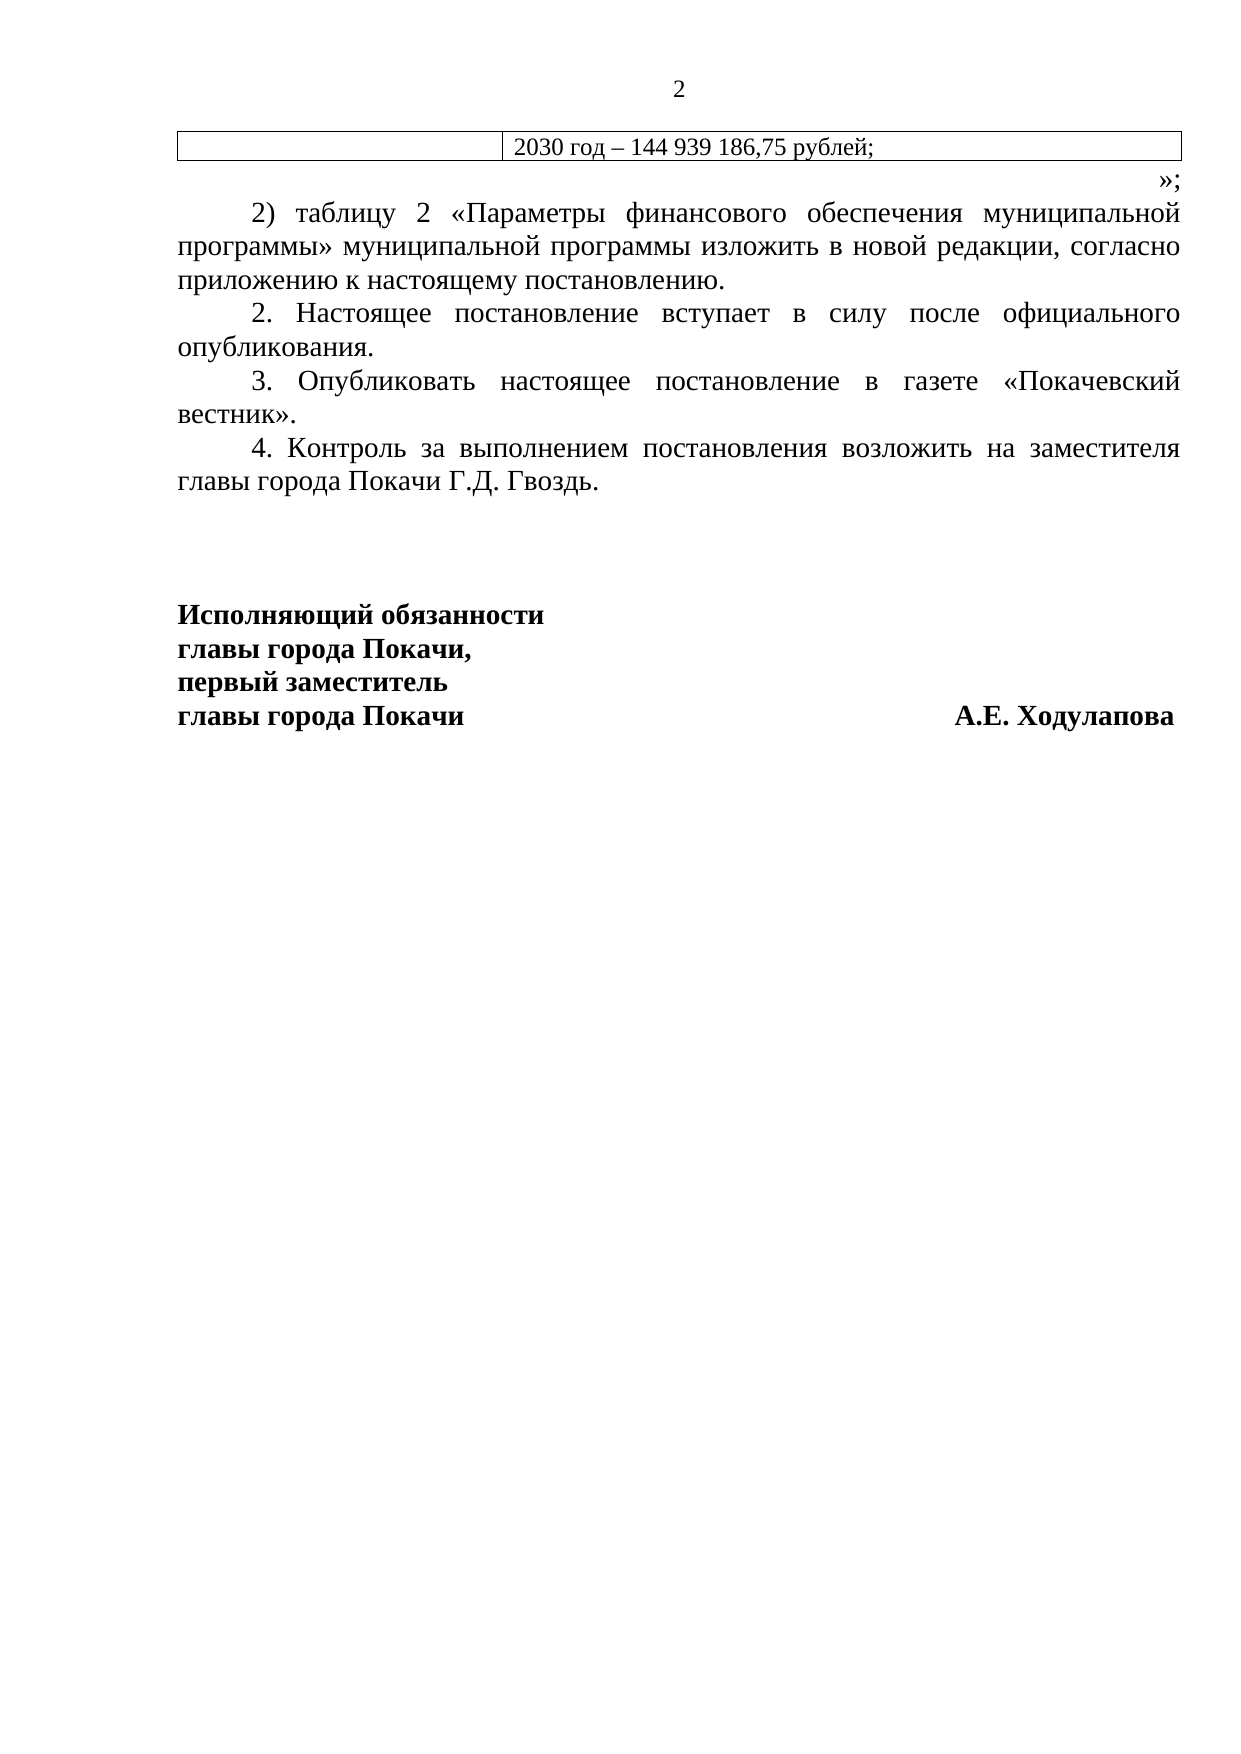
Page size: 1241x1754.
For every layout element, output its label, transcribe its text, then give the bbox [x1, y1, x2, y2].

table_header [503, 132, 1181, 160]
text 2. Настоящее постановление вступает в силу после официального опубликования. [177, 296, 1181, 363]
text 4. Контроль за выполнением постановления возложить на заместителя главы города Покачи Г.Д. Гвоздь. [177, 430, 1181, 497]
text 2) таблицу 2 «Параметры финансового обеспечения муниципальной программы» муниципальной программы изложить в новой редакции, согласно приложению к настоящему постановлению. [177, 195, 1181, 296]
text первый заместитель [177, 664, 1181, 698]
text главы города Покачи А.Е. Ходулапова [177, 698, 1181, 732]
text »; [177, 161, 1181, 195]
text главы города Покачи, [177, 631, 1181, 664]
text 3. Опубликовать настоящее постановление в газете «Покачевский вестник». [177, 363, 1181, 430]
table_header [178, 132, 502, 160]
text Исполняющий обязанности [177, 597, 1181, 631]
